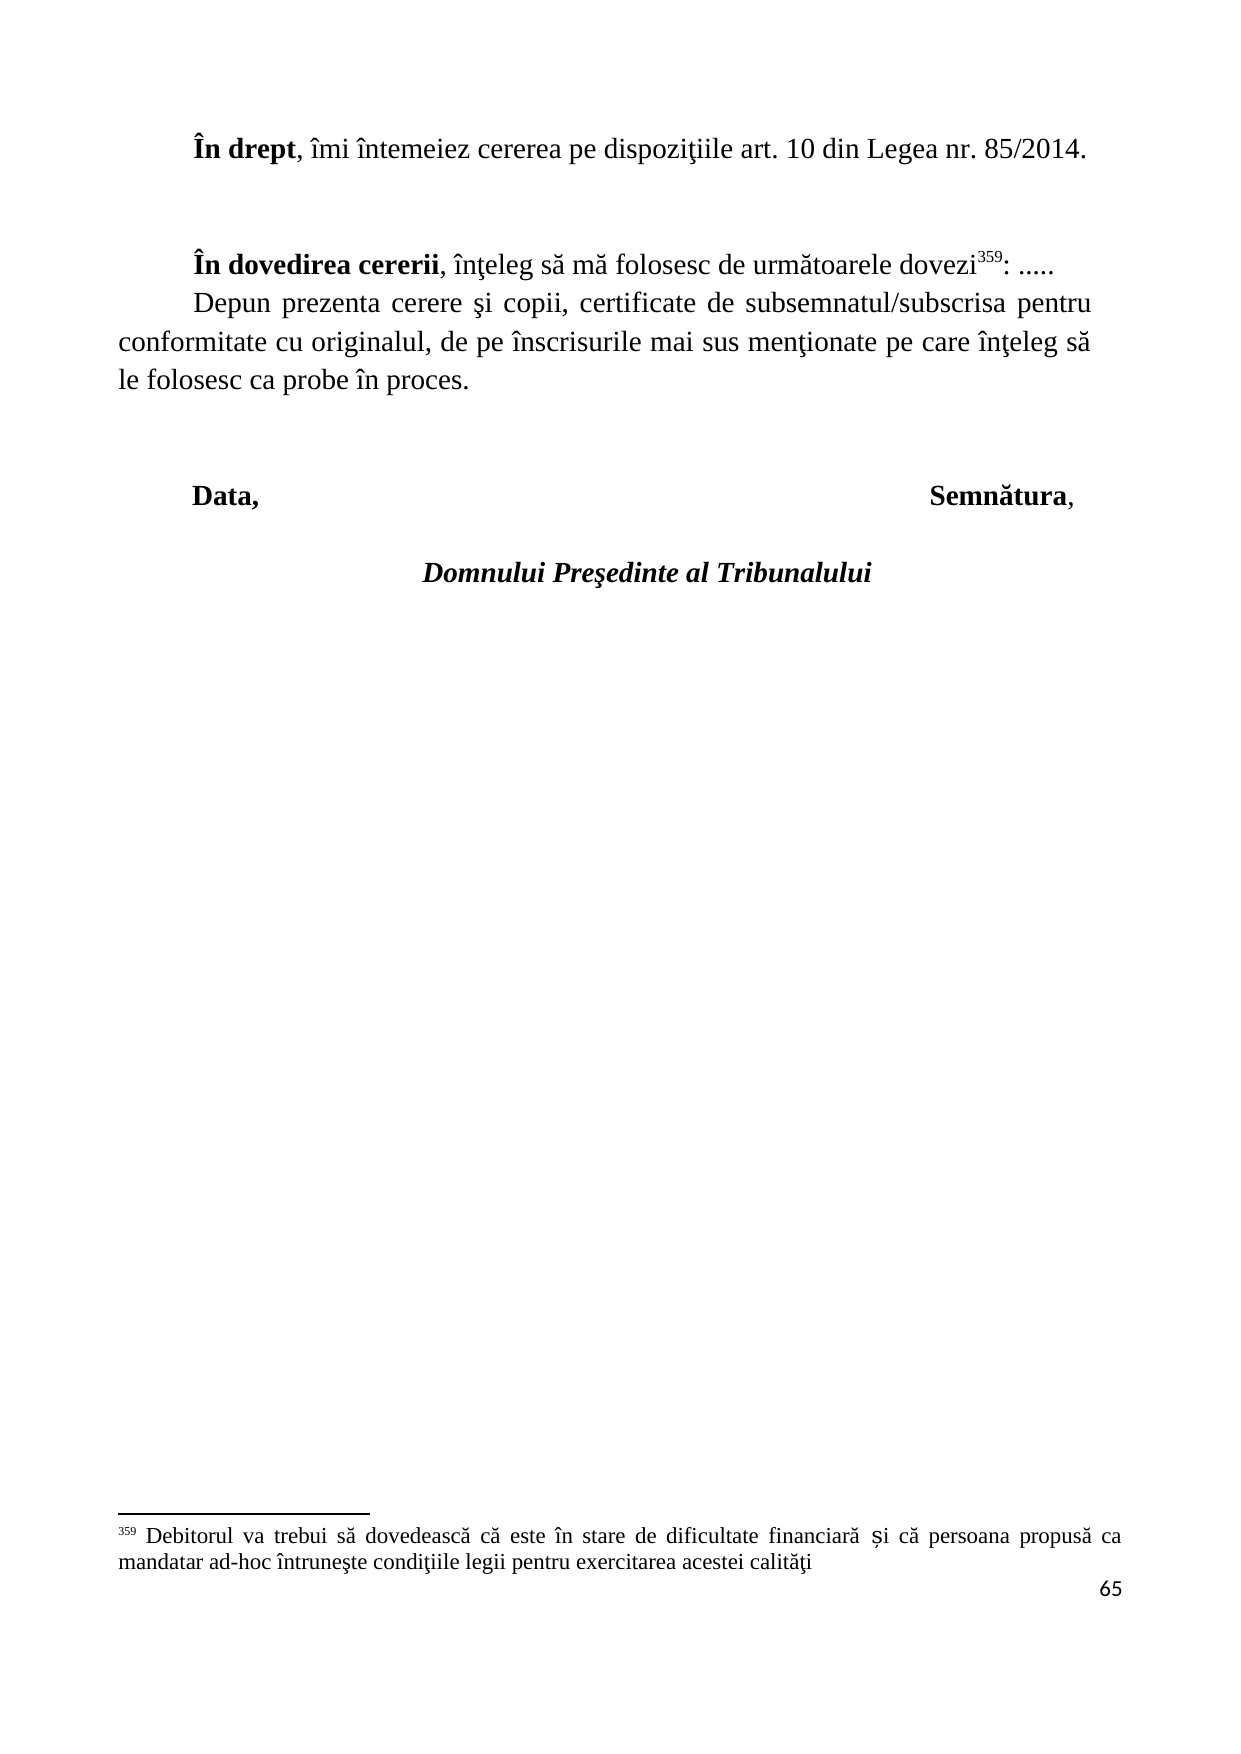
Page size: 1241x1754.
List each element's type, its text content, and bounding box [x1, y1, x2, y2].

text În dovedirea cererii, înţeleg să mă folosesc de următoarele dovezi: ..... [118, 247, 1093, 280]
text Depun prezenta cerere şi copii, certificate de subsemnatul/subscrisa pentru conformitate cu originalul, de pe înscrisurile mai sus menţionate pe care înţeleg să le folosesc ca probe în proces. [118, 285, 1093, 396]
text Domnului Preşedinte al Tribunalului [118, 555, 1122, 589]
text Data, Semnătura, [118, 478, 1093, 512]
text În drept, îmi întemeiez cererea pe dispoziţiile art. 10 din Legea nr. 85/2014. [118, 131, 1093, 165]
